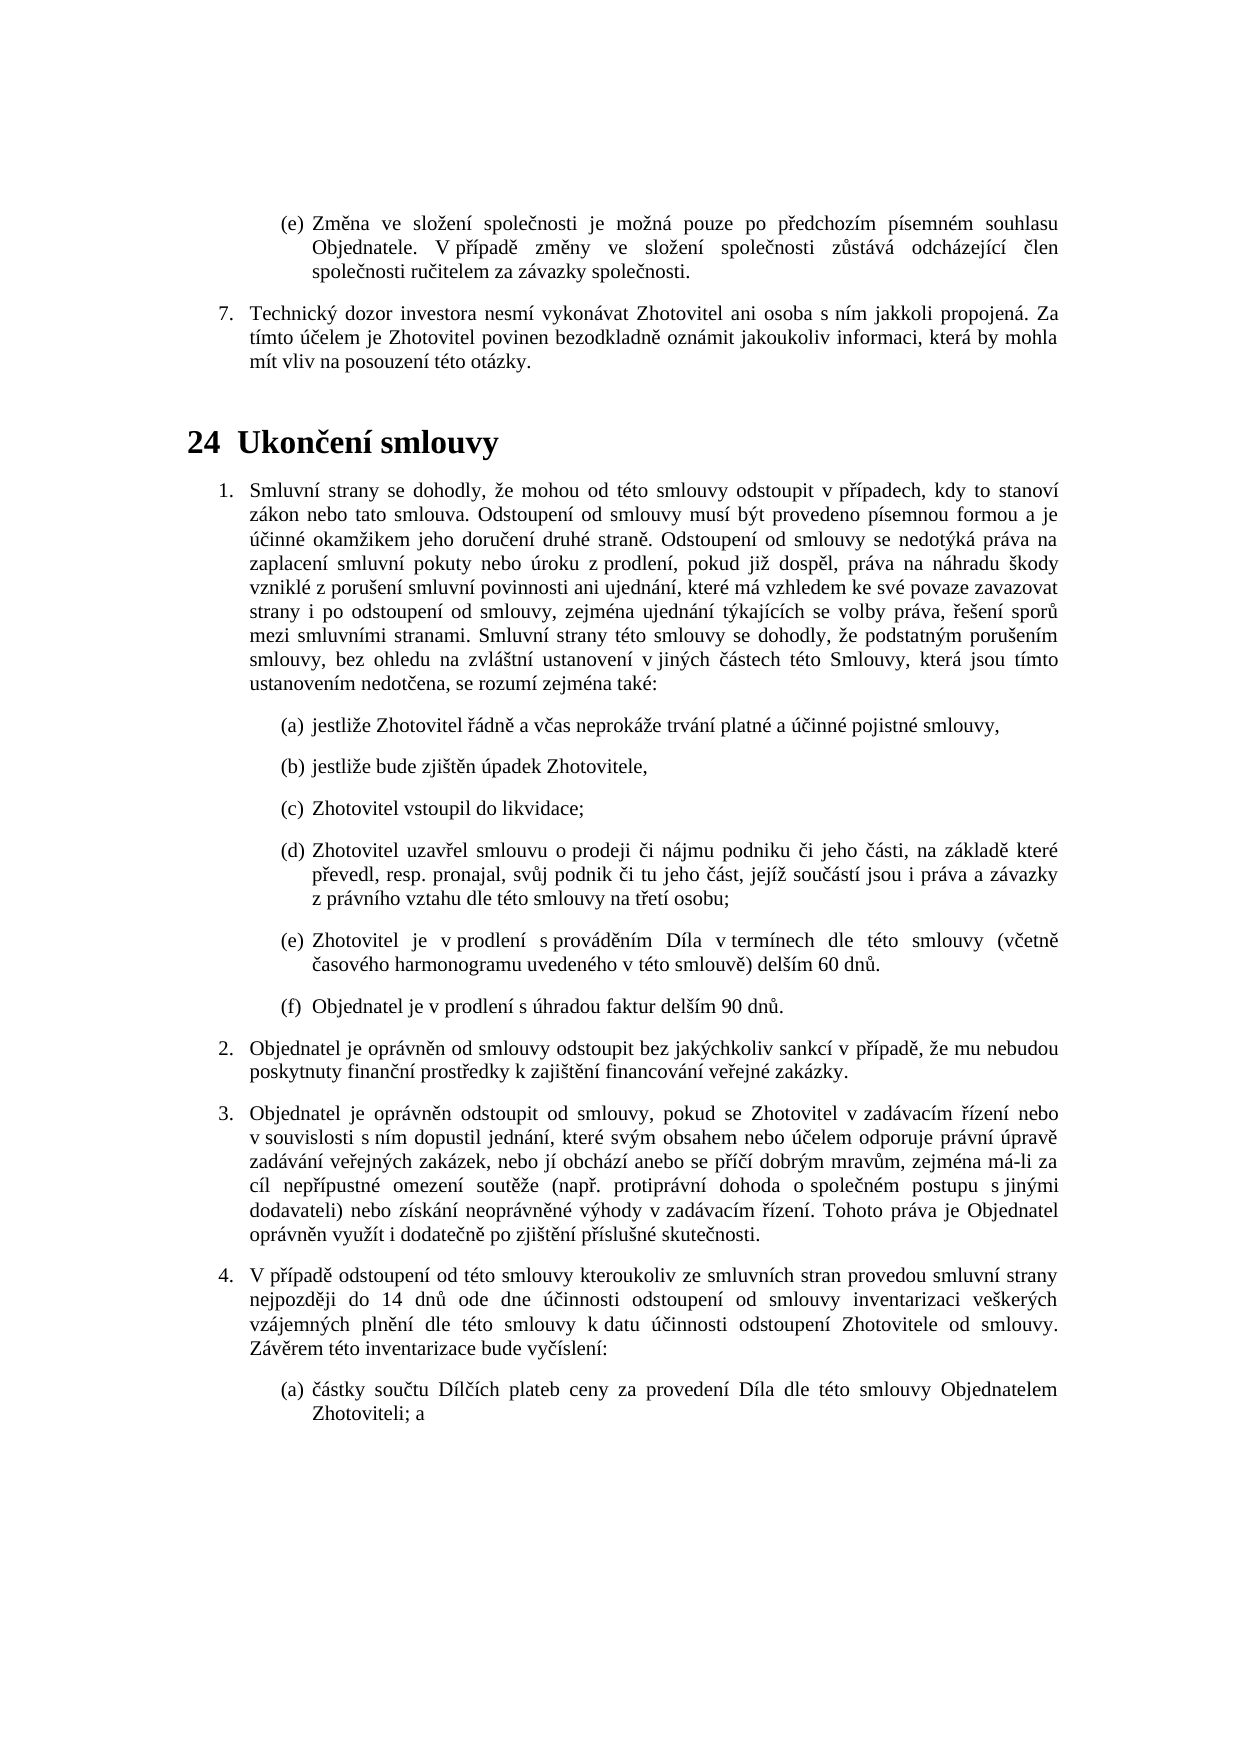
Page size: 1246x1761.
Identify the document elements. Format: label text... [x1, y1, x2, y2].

list 4. V případě odstoupení od této smlouvy kteroukoliv ze smluvních stran provedou smluvní strany nejpozději do 14 dnů ode dne účinnosti odstoupení od smlouvy inventarizaci veškerých vzájemných plnění dle této smlouvy k datu účinnosti odstoupení Zhotovitele od smlouvy. Závěrem této inventarizace bude vyčíslení: [218, 1263, 1059, 1359]
list 7. Technický dozor investora nesmí vykonávat Zhotovitel ani osoba s ním jakkoli propojená. Za tímto účelem je Zhotovitel povinen bezodkladně oznámit jakoukoliv informaci, která by mohla mít vliv na posouzení této otázky. [218, 301, 1059, 373]
list (e) Zhotovitel je v prodlení s prováděním Díla v termínech dle této smlouvy (včetně časového harmonogramu uvedeného v této smlouvě) delším 60 dnů. [281, 928, 1059, 976]
list (c) Zhotovitel vstoupil do likvidace; [281, 796, 1059, 820]
list (a) jestliže Zhotovitel řádně a včas neprokáže trvání platné a účinné pojistné smlouvy, [281, 713, 1059, 737]
list 1. Smluvní strany se dohodly, že mohou od této smlouvy odstoupit v případech, kdy to stanoví zákon nebo tato smlouva. Odstoupení od smlouvy musí být provedeno písemnou formou a je účinné okamžikem jeho doručení druhé straně. Odstoupení od smlouvy se nedotýká práva na zaplacení smluvní pokuty nebo úroku z prodlení, pokud již dospěl, práva na náhradu škody vzniklé z porušení smluvní povinnosti ani ujednání, které má vzhledem ke své povaze zavazovat strany i po odstoupení od smlouvy, zejména ujednání týkajících se volby práva, řešení sporů mezi smluvními stranami. Smluvní strany této smlouvy se dohodly, že podstatným porušením smlouvy, bez ohledu na zvláštní ustanovení v jiných částech této Smlouvy, která jsou tímto ustanovením nedotčena, se rozumí zejména také: [218, 478, 1059, 695]
list (d) Zhotovitel uzavřel smlouvu o prodeji či nájmu podniku či jeho části, na základě které převedl, resp. pronajal, svůj podnik či tu jeho část, jejíž součástí jsou i práva a závazky z právního vztahu dle této smlouvy na třetí osobu; [281, 838, 1059, 910]
list (a) částky součtu Dílčích plateb ceny za provedení Díla dle této smlouvy Objednatelem Zhotoviteli; a [281, 1377, 1059, 1425]
subtitle 24 Ukončení smlouvy [187, 422, 1059, 461]
list (e) Změna ve složení společnosti je možná pouze po předchozím písemném souhlasu Objednatele. V případě změny ve složení společnosti zůstává odcházející člen společnosti ručitelem za závazky společnosti. [281, 211, 1059, 283]
list (b) jestliže bude zjištěn úpadek Zhotovitele, [281, 754, 1059, 778]
list 2. Objednatel je oprávněn od smlouvy odstoupit bez jakýchkoliv sankcí v případě, že mu nebudou poskytnuty finanční prostředky k zajištění financování veřejné zakázky. [218, 1035, 1059, 1083]
list 3. Objednatel je oprávněn odstoupit od smlouvy, pokud se Zhotovitel v zadávacím řízení nebo v souvislosti s ním dopustil jednání, které svým obsahem nebo účelem odporuje právní úpravě zadávání veřejných zakázek, nebo jí obchází anebo se příčí dobrým mravům, zejména má-li za cíl nepřípustné omezení soutěže (např. protiprávní dohoda o společném postupu s jinými dodavateli) nebo získání neoprávněné výhody v zadávacím řízení. Tohoto práva je Objednatel oprávněn využít i dodatečně po zjištění příslušné skutečnosti. [218, 1101, 1059, 1246]
list (f) Objednatel je v prodlení s úhradou faktur delším 90 dnů. [281, 994, 1059, 1018]
